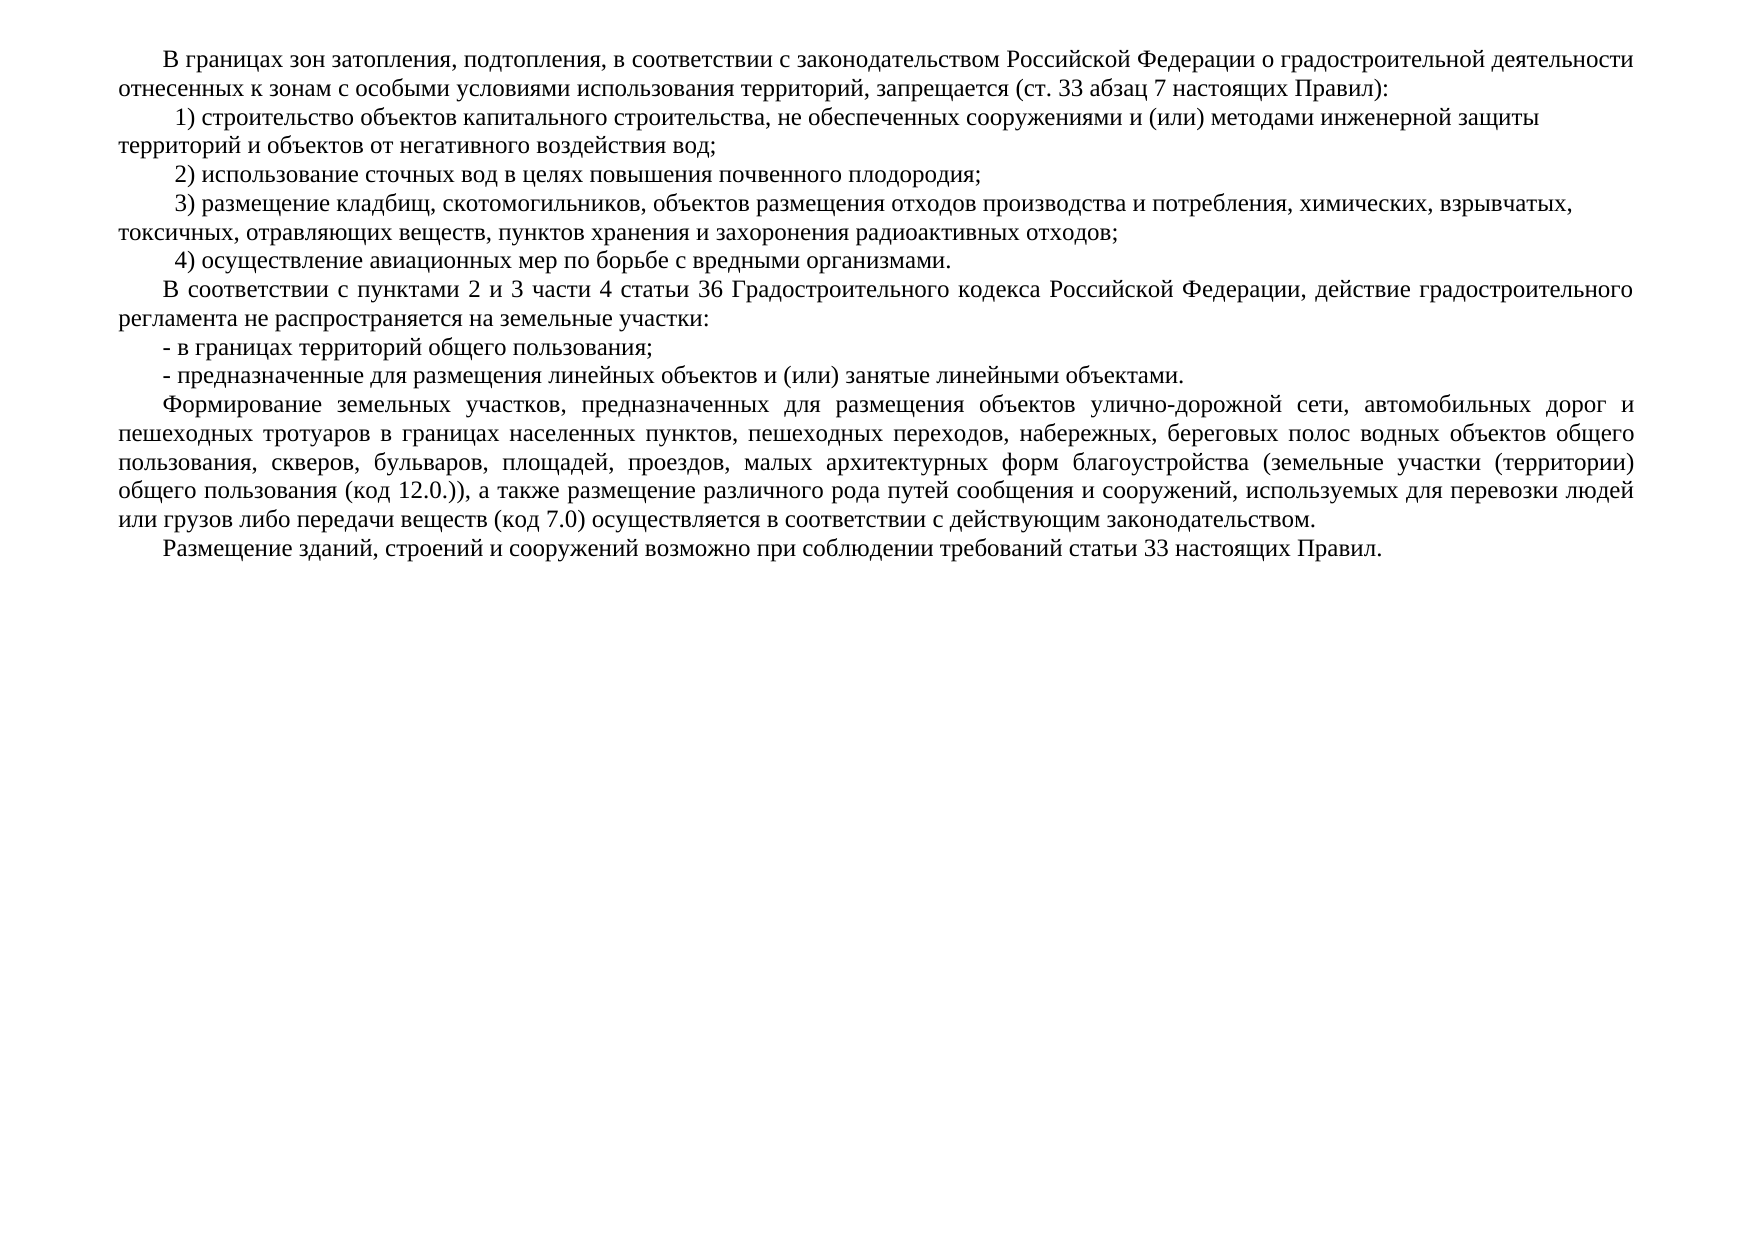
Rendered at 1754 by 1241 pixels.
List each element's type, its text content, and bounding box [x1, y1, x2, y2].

text 4) осуществление авиационных мер по борьбе с вредными организмами. [118, 246, 1636, 274]
text 3) размещение кладбищ, скотомогильников, объектов размещения отходов производства и потребления, химических, взрывчатых, токсичных, отравляющих веществ, пунктов хранения и захоронения радиоактивных отходов; [118, 188, 1636, 246]
text - в границах территорий общего пользования; [118, 332, 1636, 361]
text Формирование земельных участков, предназначенных для размещения объектов улично-дорожной сети, автомобильных дорог и пешеходных тротуаров в границах населенных пунктов, пешеходных переходов, набережных, береговых полос водных объектов общего пользования, скверов, бульваров, площадей, проездов, малых архитектурных форм благоустройства (земельные участки (территории) общего пользования (код 12.0.)), а также размещение различного рода путей сообщения и сооружений, используемых для перевозки людей или грузов либо передачи веществ (код 7.0) осуществляется в соответствии с действующим законодательством. [118, 389, 1636, 533]
text В границах зон затопления, подтопления, в соответствии с законодательством Российской Федерации о градостроительной деятельности отнесенных к зонам с особыми условиями использования территорий, запрещается (ст. 33 абзац 7 настоящих Правил): [118, 44, 1636, 102]
text 2) использование сточных вод в целях повышения почвенного плодородия; [118, 159, 1636, 188]
text - предназначенные для размещения линейных объектов и (или) занятые линейными объектами. [118, 361, 1636, 389]
text 1) строительство объектов капитального строительства, не обеспеченных сооружениями и (или) методами инженерной защиты территорий и объектов от негативного воздействия вод; [118, 102, 1636, 159]
text В соответствии с пунктами 2 и 3 части 4 статьи 36 Градостроительного кодекса Российской Федерации, действие градостроительного регламента не распространяется на земельные участки: [118, 274, 1636, 332]
text Размещение зданий, строений и сооружений возможно при соблюдении требований статьи 33 настоящих Правил. [118, 533, 1636, 562]
